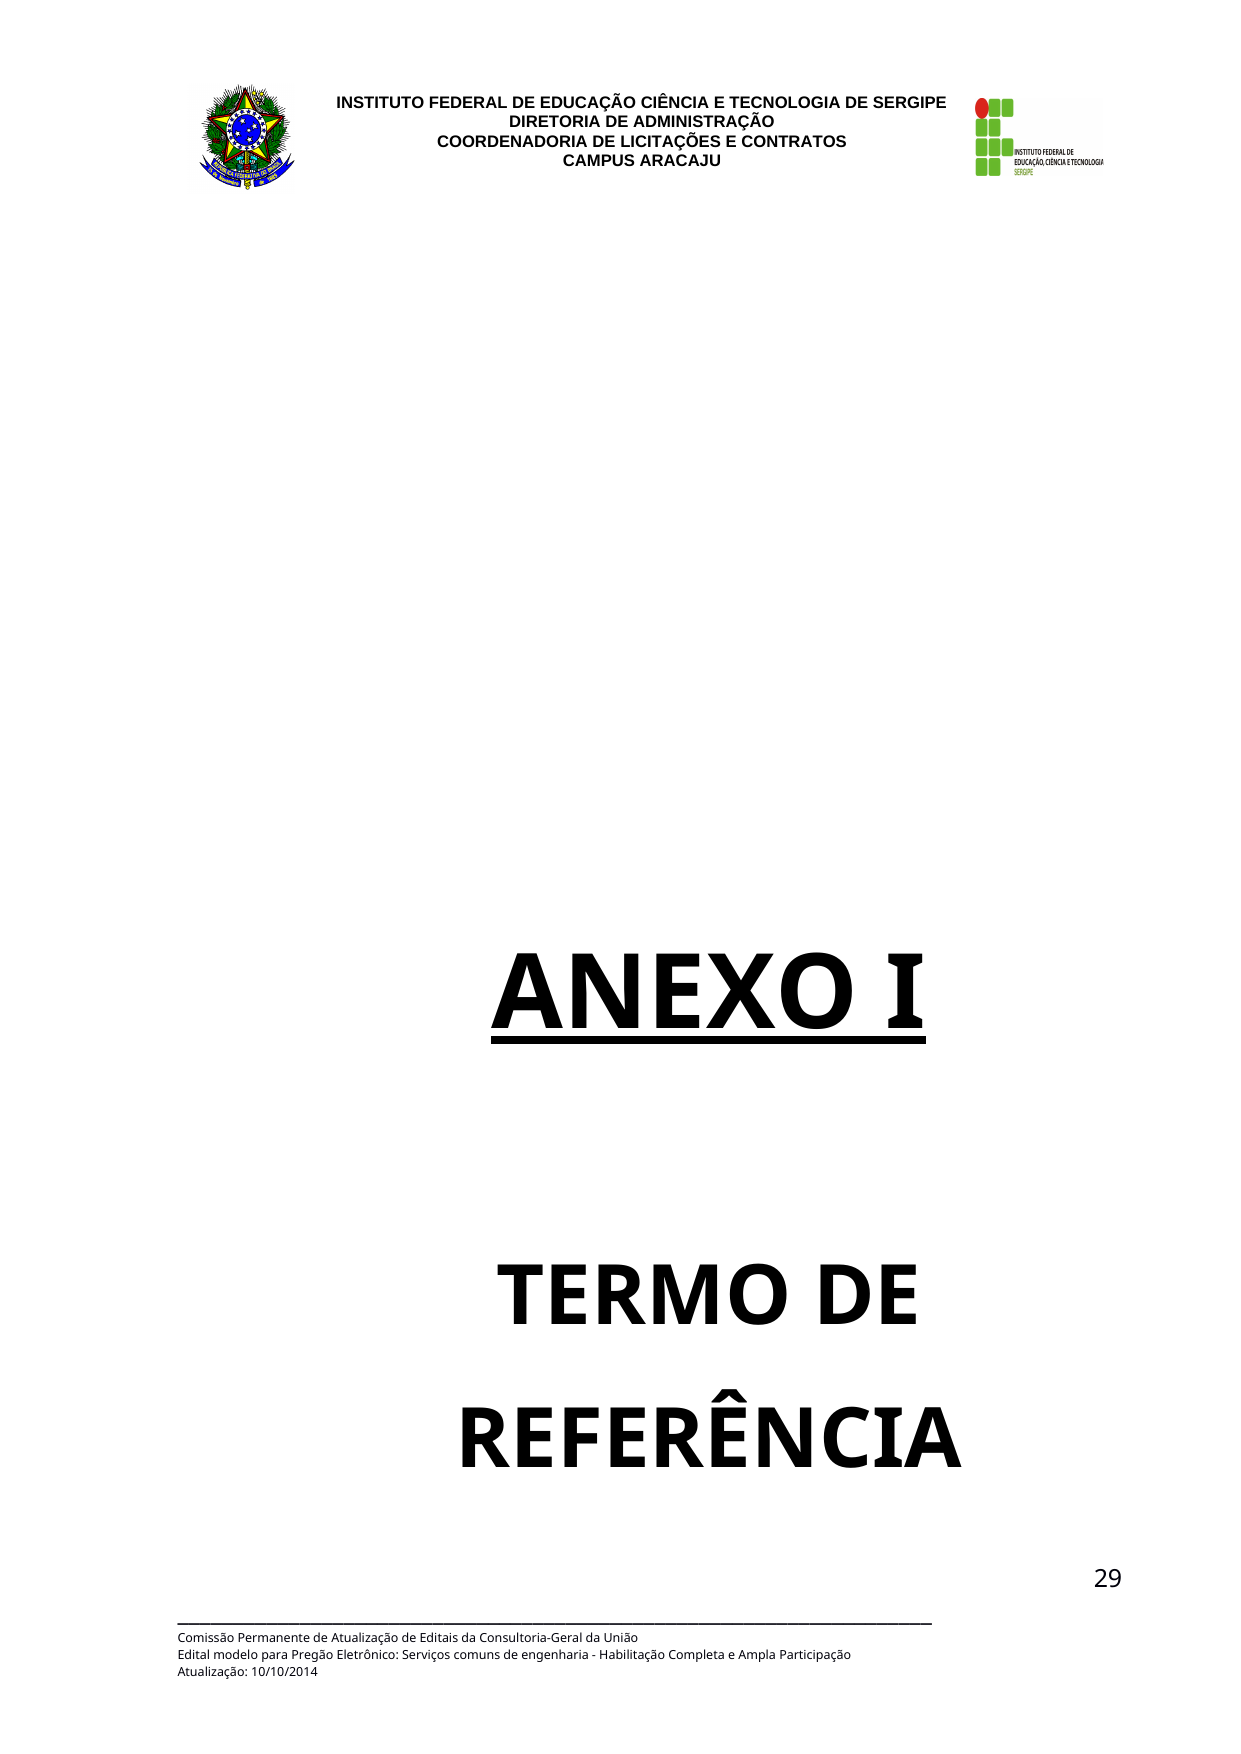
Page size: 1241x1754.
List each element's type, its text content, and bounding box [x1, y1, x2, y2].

picture [187, 83, 296, 194]
text TERMO DE [295, 1235, 1122, 1349]
text ANEXO I [295, 917, 1122, 1059]
text REFERÊNCIA [295, 1378, 1122, 1492]
picture [975, 98, 1104, 176]
